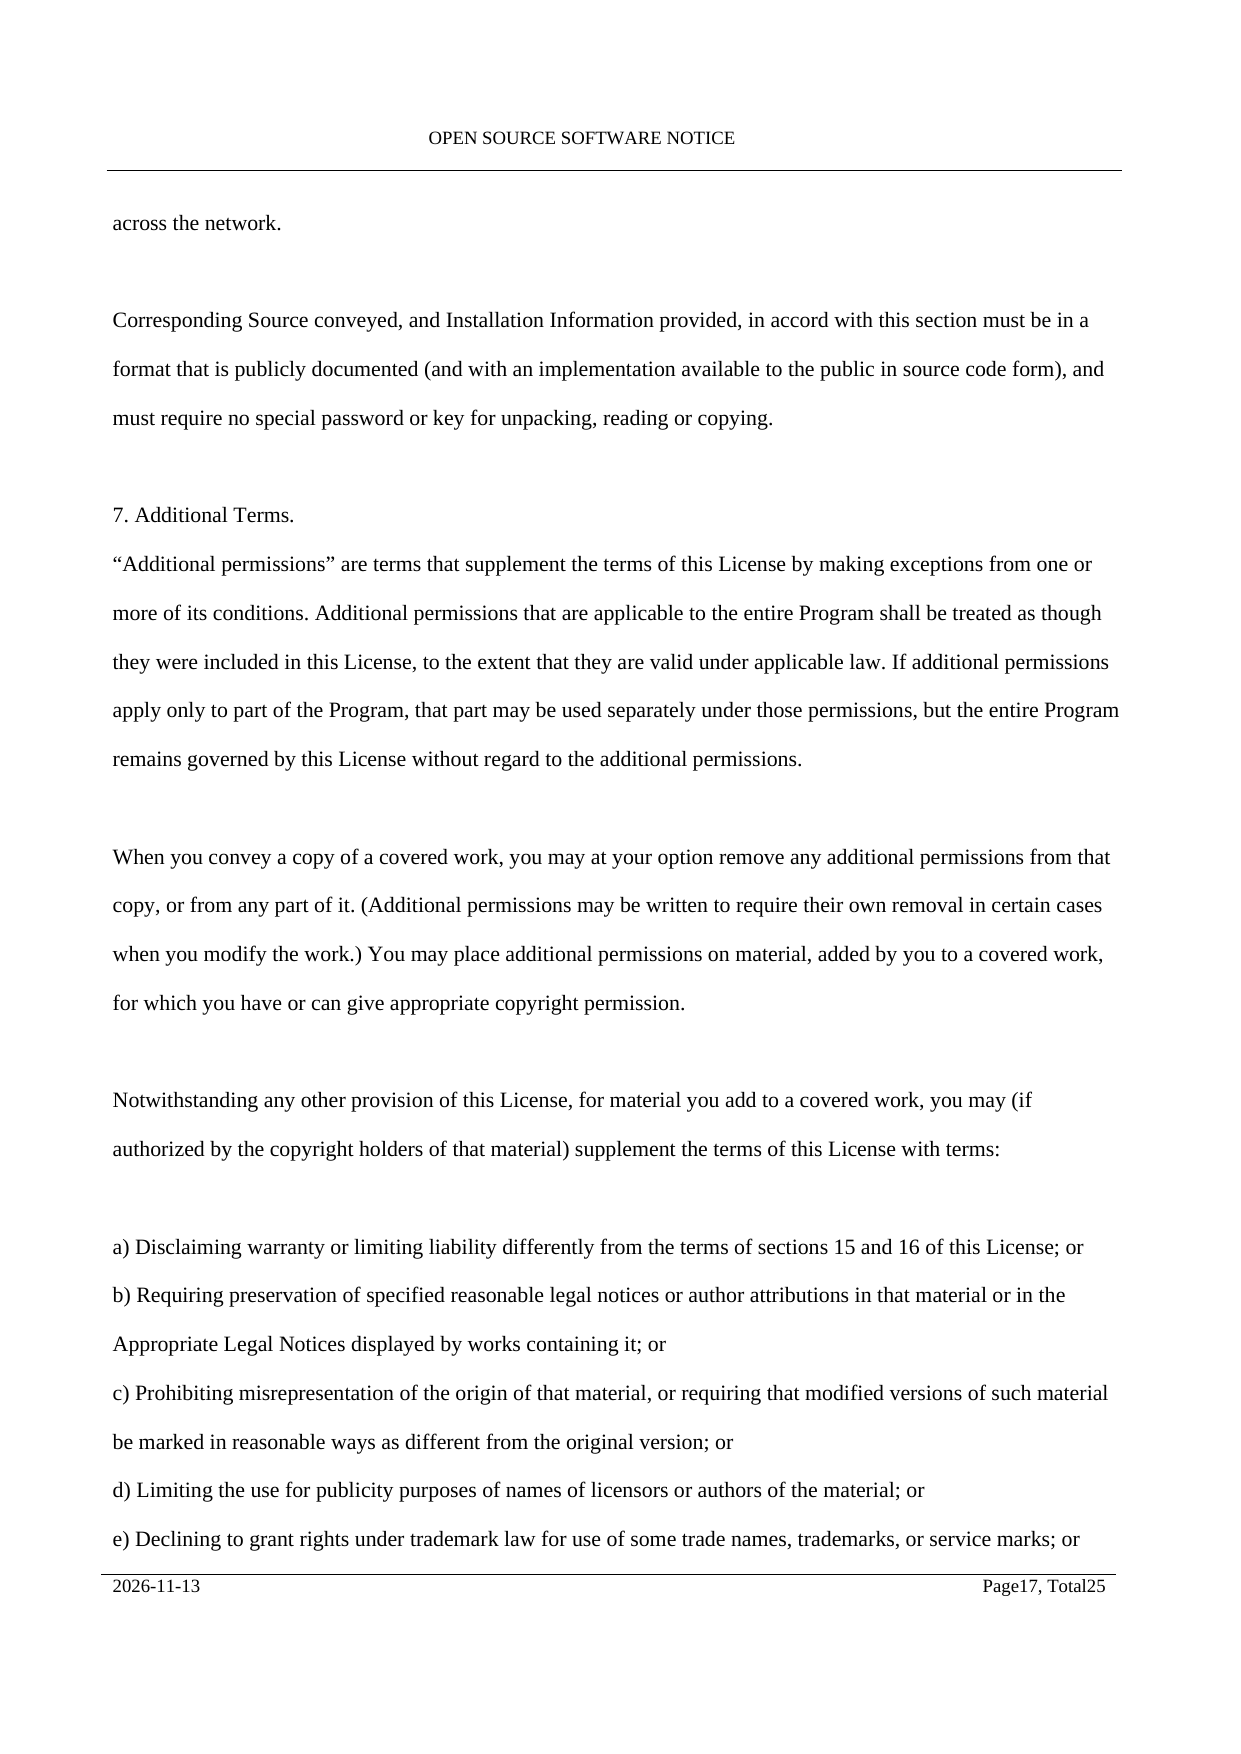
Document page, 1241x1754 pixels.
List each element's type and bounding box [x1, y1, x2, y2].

text [112, 206, 1128, 1555]
